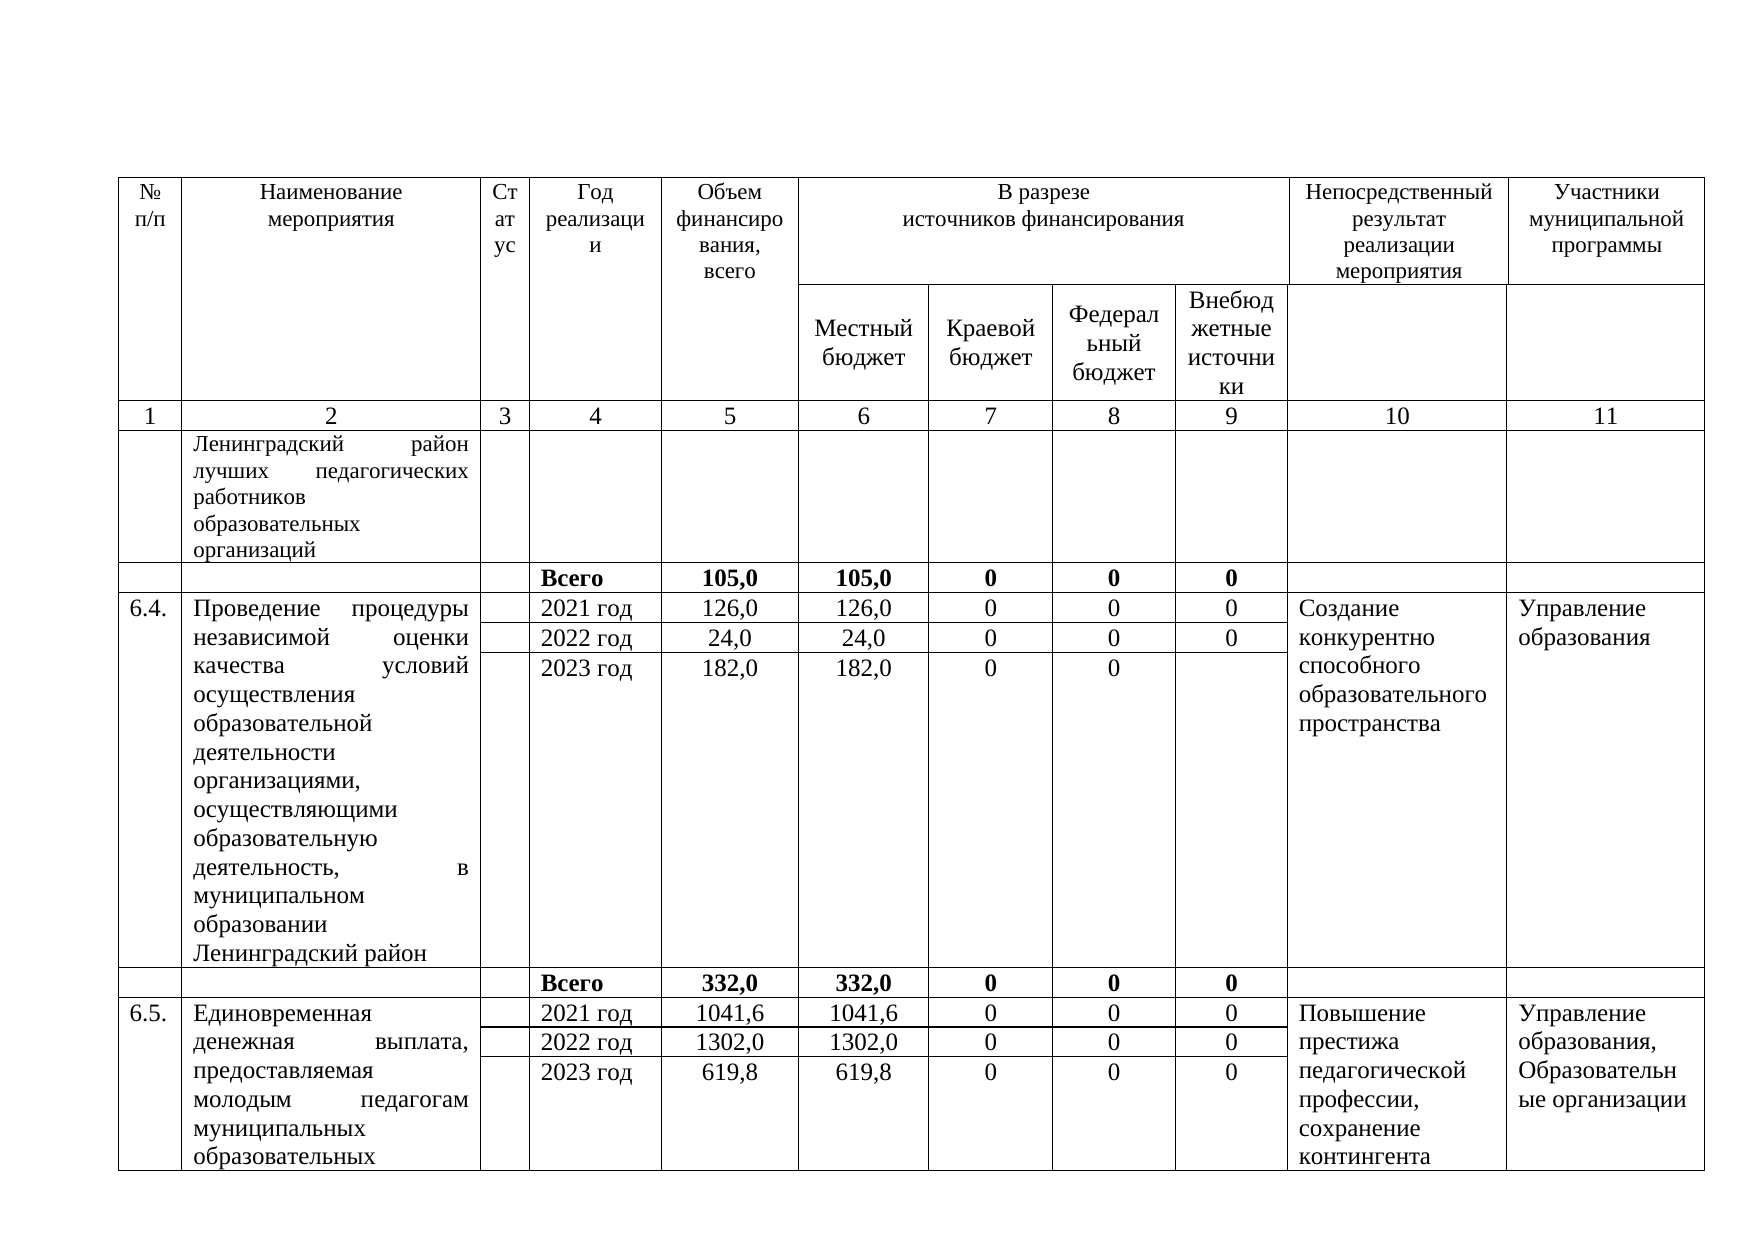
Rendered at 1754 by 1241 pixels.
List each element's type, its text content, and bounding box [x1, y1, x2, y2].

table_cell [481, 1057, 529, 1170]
table_cell 9 [1176, 401, 1287, 429]
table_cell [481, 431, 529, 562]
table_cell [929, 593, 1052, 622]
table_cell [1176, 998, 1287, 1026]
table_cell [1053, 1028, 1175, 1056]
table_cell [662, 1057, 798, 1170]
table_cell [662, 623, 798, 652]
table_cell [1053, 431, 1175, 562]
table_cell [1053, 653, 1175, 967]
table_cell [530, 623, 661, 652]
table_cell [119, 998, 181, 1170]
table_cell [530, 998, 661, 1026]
table_cell 5 [662, 401, 798, 429]
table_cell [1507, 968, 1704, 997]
table_cell Внебюджетные источники [1176, 285, 1287, 400]
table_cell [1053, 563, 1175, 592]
table_cell 4 [530, 401, 661, 429]
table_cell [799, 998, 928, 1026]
table_cell 8 [1053, 401, 1175, 429]
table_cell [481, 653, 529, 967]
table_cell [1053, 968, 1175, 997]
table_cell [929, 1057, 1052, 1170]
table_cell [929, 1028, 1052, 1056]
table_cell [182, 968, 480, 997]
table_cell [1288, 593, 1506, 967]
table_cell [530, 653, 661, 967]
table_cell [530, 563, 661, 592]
table_header Статус [481, 178, 529, 400]
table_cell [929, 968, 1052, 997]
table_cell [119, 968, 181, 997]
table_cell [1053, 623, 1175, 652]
table_cell 7 [929, 401, 1052, 429]
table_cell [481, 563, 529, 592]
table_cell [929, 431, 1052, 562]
table_cell [1507, 285, 1704, 400]
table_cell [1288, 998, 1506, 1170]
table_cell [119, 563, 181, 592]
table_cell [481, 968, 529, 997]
table_cell 2 [182, 401, 480, 429]
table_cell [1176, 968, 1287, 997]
table_cell 3 [481, 401, 529, 429]
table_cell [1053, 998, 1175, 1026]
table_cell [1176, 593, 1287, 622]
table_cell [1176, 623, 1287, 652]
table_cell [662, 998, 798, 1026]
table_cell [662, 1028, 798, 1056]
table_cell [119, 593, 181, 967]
table_cell 11 [1507, 401, 1704, 429]
table_header Объем финансирования, всего [662, 178, 798, 400]
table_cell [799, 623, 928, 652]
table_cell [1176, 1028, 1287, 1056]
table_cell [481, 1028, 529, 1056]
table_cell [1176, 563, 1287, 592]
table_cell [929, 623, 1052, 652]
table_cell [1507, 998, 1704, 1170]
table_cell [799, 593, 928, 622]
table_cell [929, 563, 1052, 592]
table_cell 10 [1288, 401, 1506, 429]
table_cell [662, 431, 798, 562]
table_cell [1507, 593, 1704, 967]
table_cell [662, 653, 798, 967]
table_cell Федеральный бюджет [1053, 285, 1175, 400]
table_cell [1288, 285, 1506, 400]
table_header В разрезе источников финансирования [799, 178, 1289, 284]
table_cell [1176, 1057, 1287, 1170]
table_cell 1 [119, 401, 181, 429]
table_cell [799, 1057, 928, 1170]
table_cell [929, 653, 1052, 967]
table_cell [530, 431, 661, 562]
table_cell Местный бюджет [799, 285, 928, 400]
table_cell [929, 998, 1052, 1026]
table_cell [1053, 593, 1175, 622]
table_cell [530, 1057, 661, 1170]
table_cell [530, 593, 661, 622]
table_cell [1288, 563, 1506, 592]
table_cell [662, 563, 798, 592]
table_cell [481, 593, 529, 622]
table_header Непосредственный результат реализации мероприятия [1290, 178, 1508, 284]
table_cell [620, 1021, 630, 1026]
table_cell 6 [799, 401, 928, 429]
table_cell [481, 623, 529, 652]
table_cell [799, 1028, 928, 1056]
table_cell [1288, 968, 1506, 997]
table_header Год реализации [530, 178, 661, 400]
table_header № п/п [119, 178, 181, 400]
table_cell Краевой бюджет [929, 285, 1052, 400]
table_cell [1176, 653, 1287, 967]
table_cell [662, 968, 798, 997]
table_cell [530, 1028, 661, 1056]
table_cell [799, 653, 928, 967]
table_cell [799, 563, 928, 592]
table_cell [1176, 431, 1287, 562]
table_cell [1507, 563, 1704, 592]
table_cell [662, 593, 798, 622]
table_header Наименование мероприятия [182, 178, 480, 400]
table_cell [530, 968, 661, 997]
table_header Участники муниципальной программы [1509, 178, 1704, 284]
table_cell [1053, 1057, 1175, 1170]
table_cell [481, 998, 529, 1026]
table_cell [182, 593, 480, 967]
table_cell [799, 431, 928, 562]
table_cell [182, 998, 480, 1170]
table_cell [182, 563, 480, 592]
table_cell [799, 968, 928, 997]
